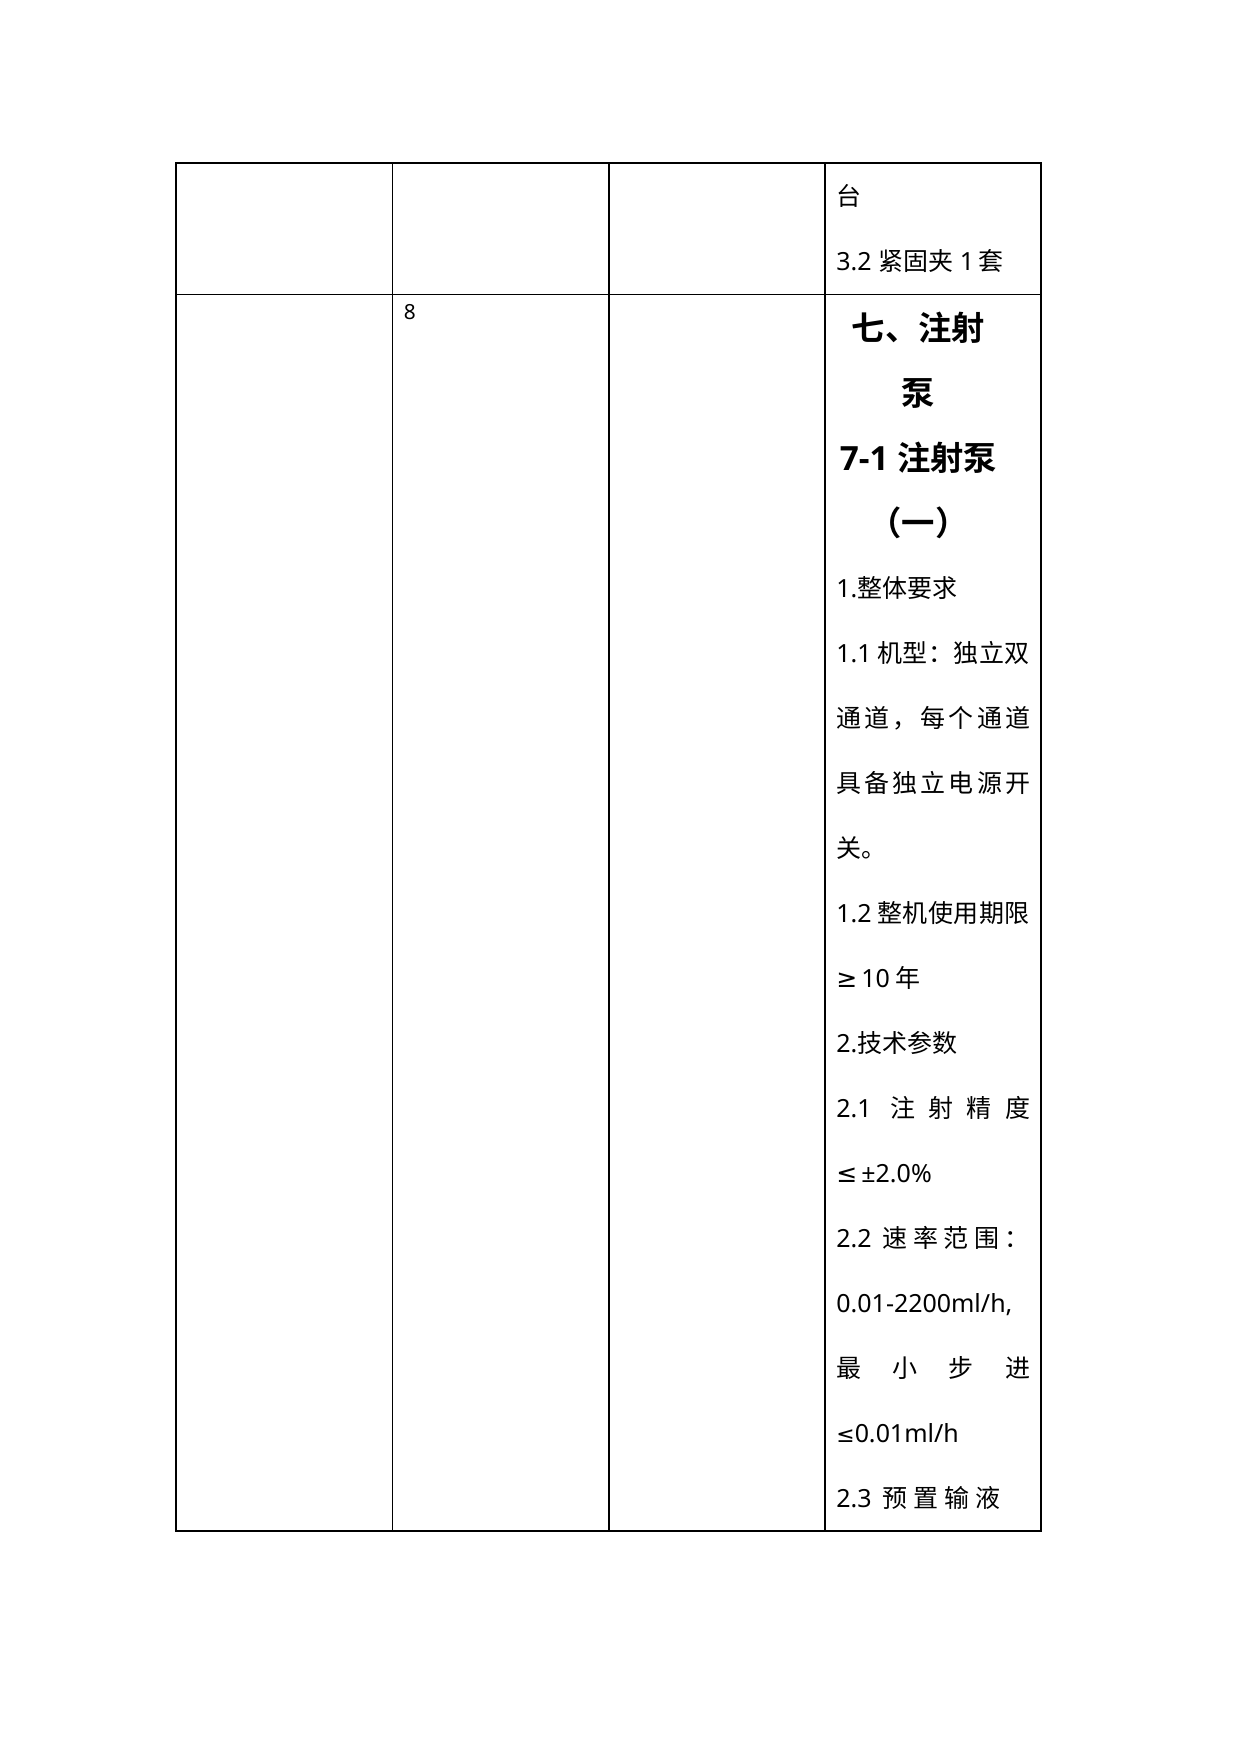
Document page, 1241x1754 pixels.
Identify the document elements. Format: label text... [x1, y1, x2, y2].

table_cell [177, 164, 392, 293]
table_cell 8 [393, 295, 608, 1530]
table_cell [826, 295, 1040, 1530]
table_cell 7 [393, 164, 608, 293]
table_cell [826, 164, 1040, 293]
table_cell [177, 295, 392, 1530]
table_cell [610, 295, 824, 1530]
table_cell [610, 164, 824, 293]
